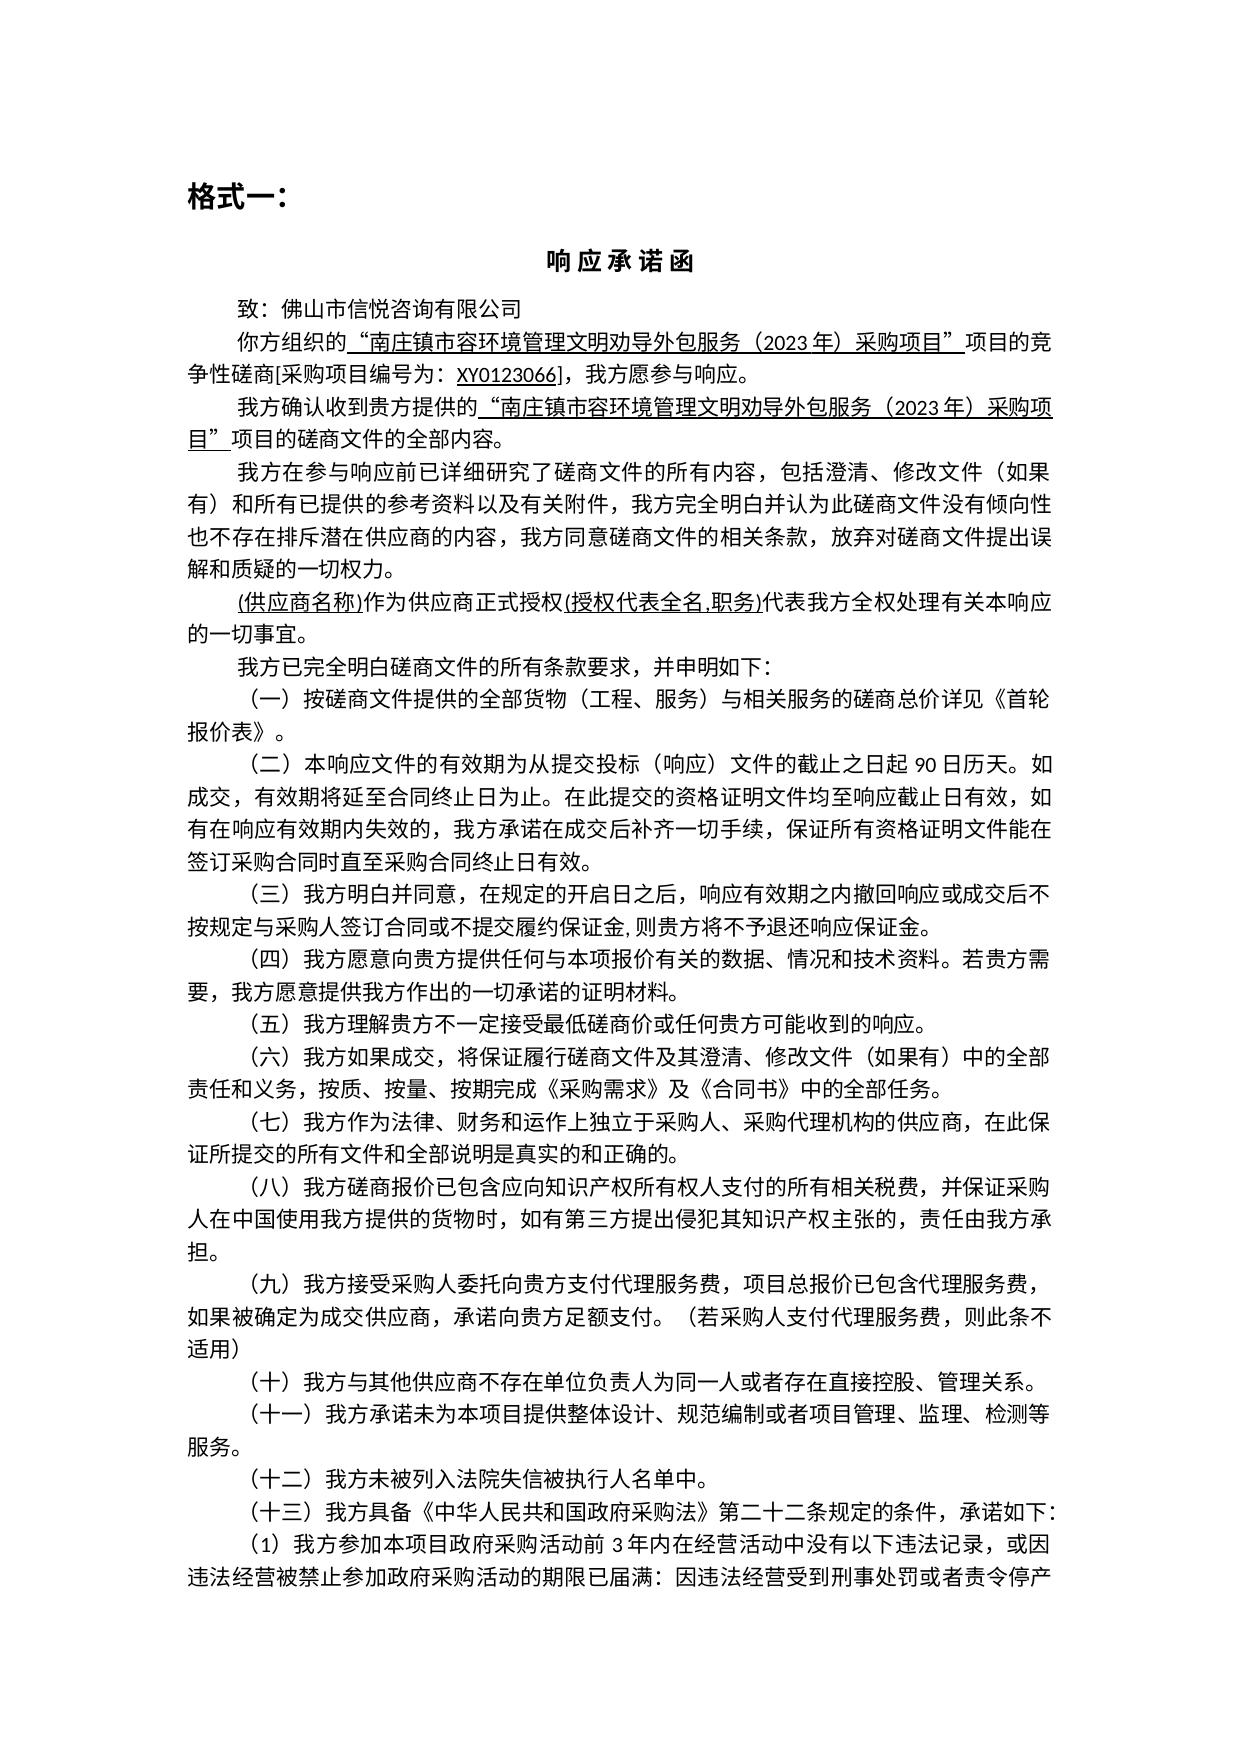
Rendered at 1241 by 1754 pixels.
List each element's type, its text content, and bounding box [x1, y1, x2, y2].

text （十）我方与其他供应商不存在单位负责人为同一人或者存在直接控股、管理关系。 [187, 1364, 1053, 1397]
text （九）我方接受采购人委托向贵方支付代理服务费，项目总报价已包含代理服务费，如果被确定为成交供应商，承诺向贵方足额支付。（若采购人支付代理服务费，则此条不适用） [187, 1267, 1053, 1364]
text （六）我方如果成交，将保证履行磋商文件及其澄清、修改文件（如果有）中的全部责任和义务，按质、按量、按期完成《采购需求》及《合同书》中的全部任务。 [187, 1039, 1053, 1104]
text 我方确认收到贵方提供的“南庄镇市容环境管理文明劝导外包服务（2023年）采购项目”项目的磋商文件的全部内容。 [187, 389, 1053, 454]
text （二）本响应文件的有效期为从提交投标（响应）文件的截止之日起90日历天。如成交，有效期将延至合同终止日为止。在此提交的资格证明文件均至响应截止日有效，如有在响应有效期内失效的，我方承诺在成交后补齐一切手续，保证所有资格证明文件能在签订采购合同时直至采购合同终止日有效。 [187, 747, 1053, 877]
text （七）我方作为法律、财务和运作上独立于采购人、采购代理机构的供应商，在此保证所提交的所有文件和全部说明是真实的和正确的。 [187, 1104, 1053, 1169]
text （五）我方理解贵方不一定接受最低磋商价或任何贵方可能收到的响应。 [187, 1007, 1053, 1039]
text 致：佛山市信悦咨询有限公司 [187, 292, 1053, 324]
text （十三）我方具备《中华人民共和国政府采购法》第二十二条规定的条件，承诺如下： [187, 1494, 1053, 1527]
text 你方组织的“南庄镇市容环境管理文明劝导外包服务（2023年）采购项目”项目的竞争性磋商[采购项目编号为：XY0123066]，我方愿参与响应。 [187, 324, 1053, 389]
text （一）按磋商文件提供的全部货物（工程、服务）与相关服务的磋商总价详见《首轮报价表》。 [187, 682, 1053, 747]
text （十二）我方未被列入法院失信被执行人名单中。 [187, 1462, 1053, 1494]
text (供应商名称)作为供应商正式授权(授权代表全名,职务)代表我方全权处理有关本响应的一切事宜。 [187, 584, 1053, 649]
text （三）我方明白并同意，在规定的开启日之后，响应有效期之内撤回响应或成交后不按规定与采购人签订合同或不提交履约保证金, 则贵方将不予退还响应保证金。 [187, 877, 1053, 942]
text 响 应 承 诺 函 [187, 227, 1053, 292]
text 格式一： [187, 162, 1053, 227]
text 我方在参与响应前已详细研究了磋商文件的所有内容，包括澄清、修改文件（如果有）和所有已提供的参考资料以及有关附件，我方完全明白并认为此磋商文件没有倾向性，也不存在排斥潜在供应商的内容，我方同意磋商文件的相关条款，放弃对磋商文件提出误解和质疑的一切权力。 [187, 454, 1053, 584]
text （八）我方磋商报价已包含应向知识产权所有权人支付的所有相关税费，并保证采购人在中国使用我方提供的货物时，如有第三方提出侵犯其知识产权主张的，责任由我方承担。 [187, 1169, 1053, 1267]
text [187, 1527, 1053, 1592]
text 我方已完全明白磋商文件的所有条款要求，并申明如下： [187, 649, 1053, 682]
text （十一）我方承诺未为本项目提供整体设计、规范编制或者项目管理、监理、检测等服务。 [187, 1397, 1053, 1462]
text （四）我方愿意向贵方提供任何与本项报价有关的数据、情况和技术资料。若贵方需要，我方愿意提供我方作出的一切承诺的证明材料。 [187, 942, 1053, 1007]
